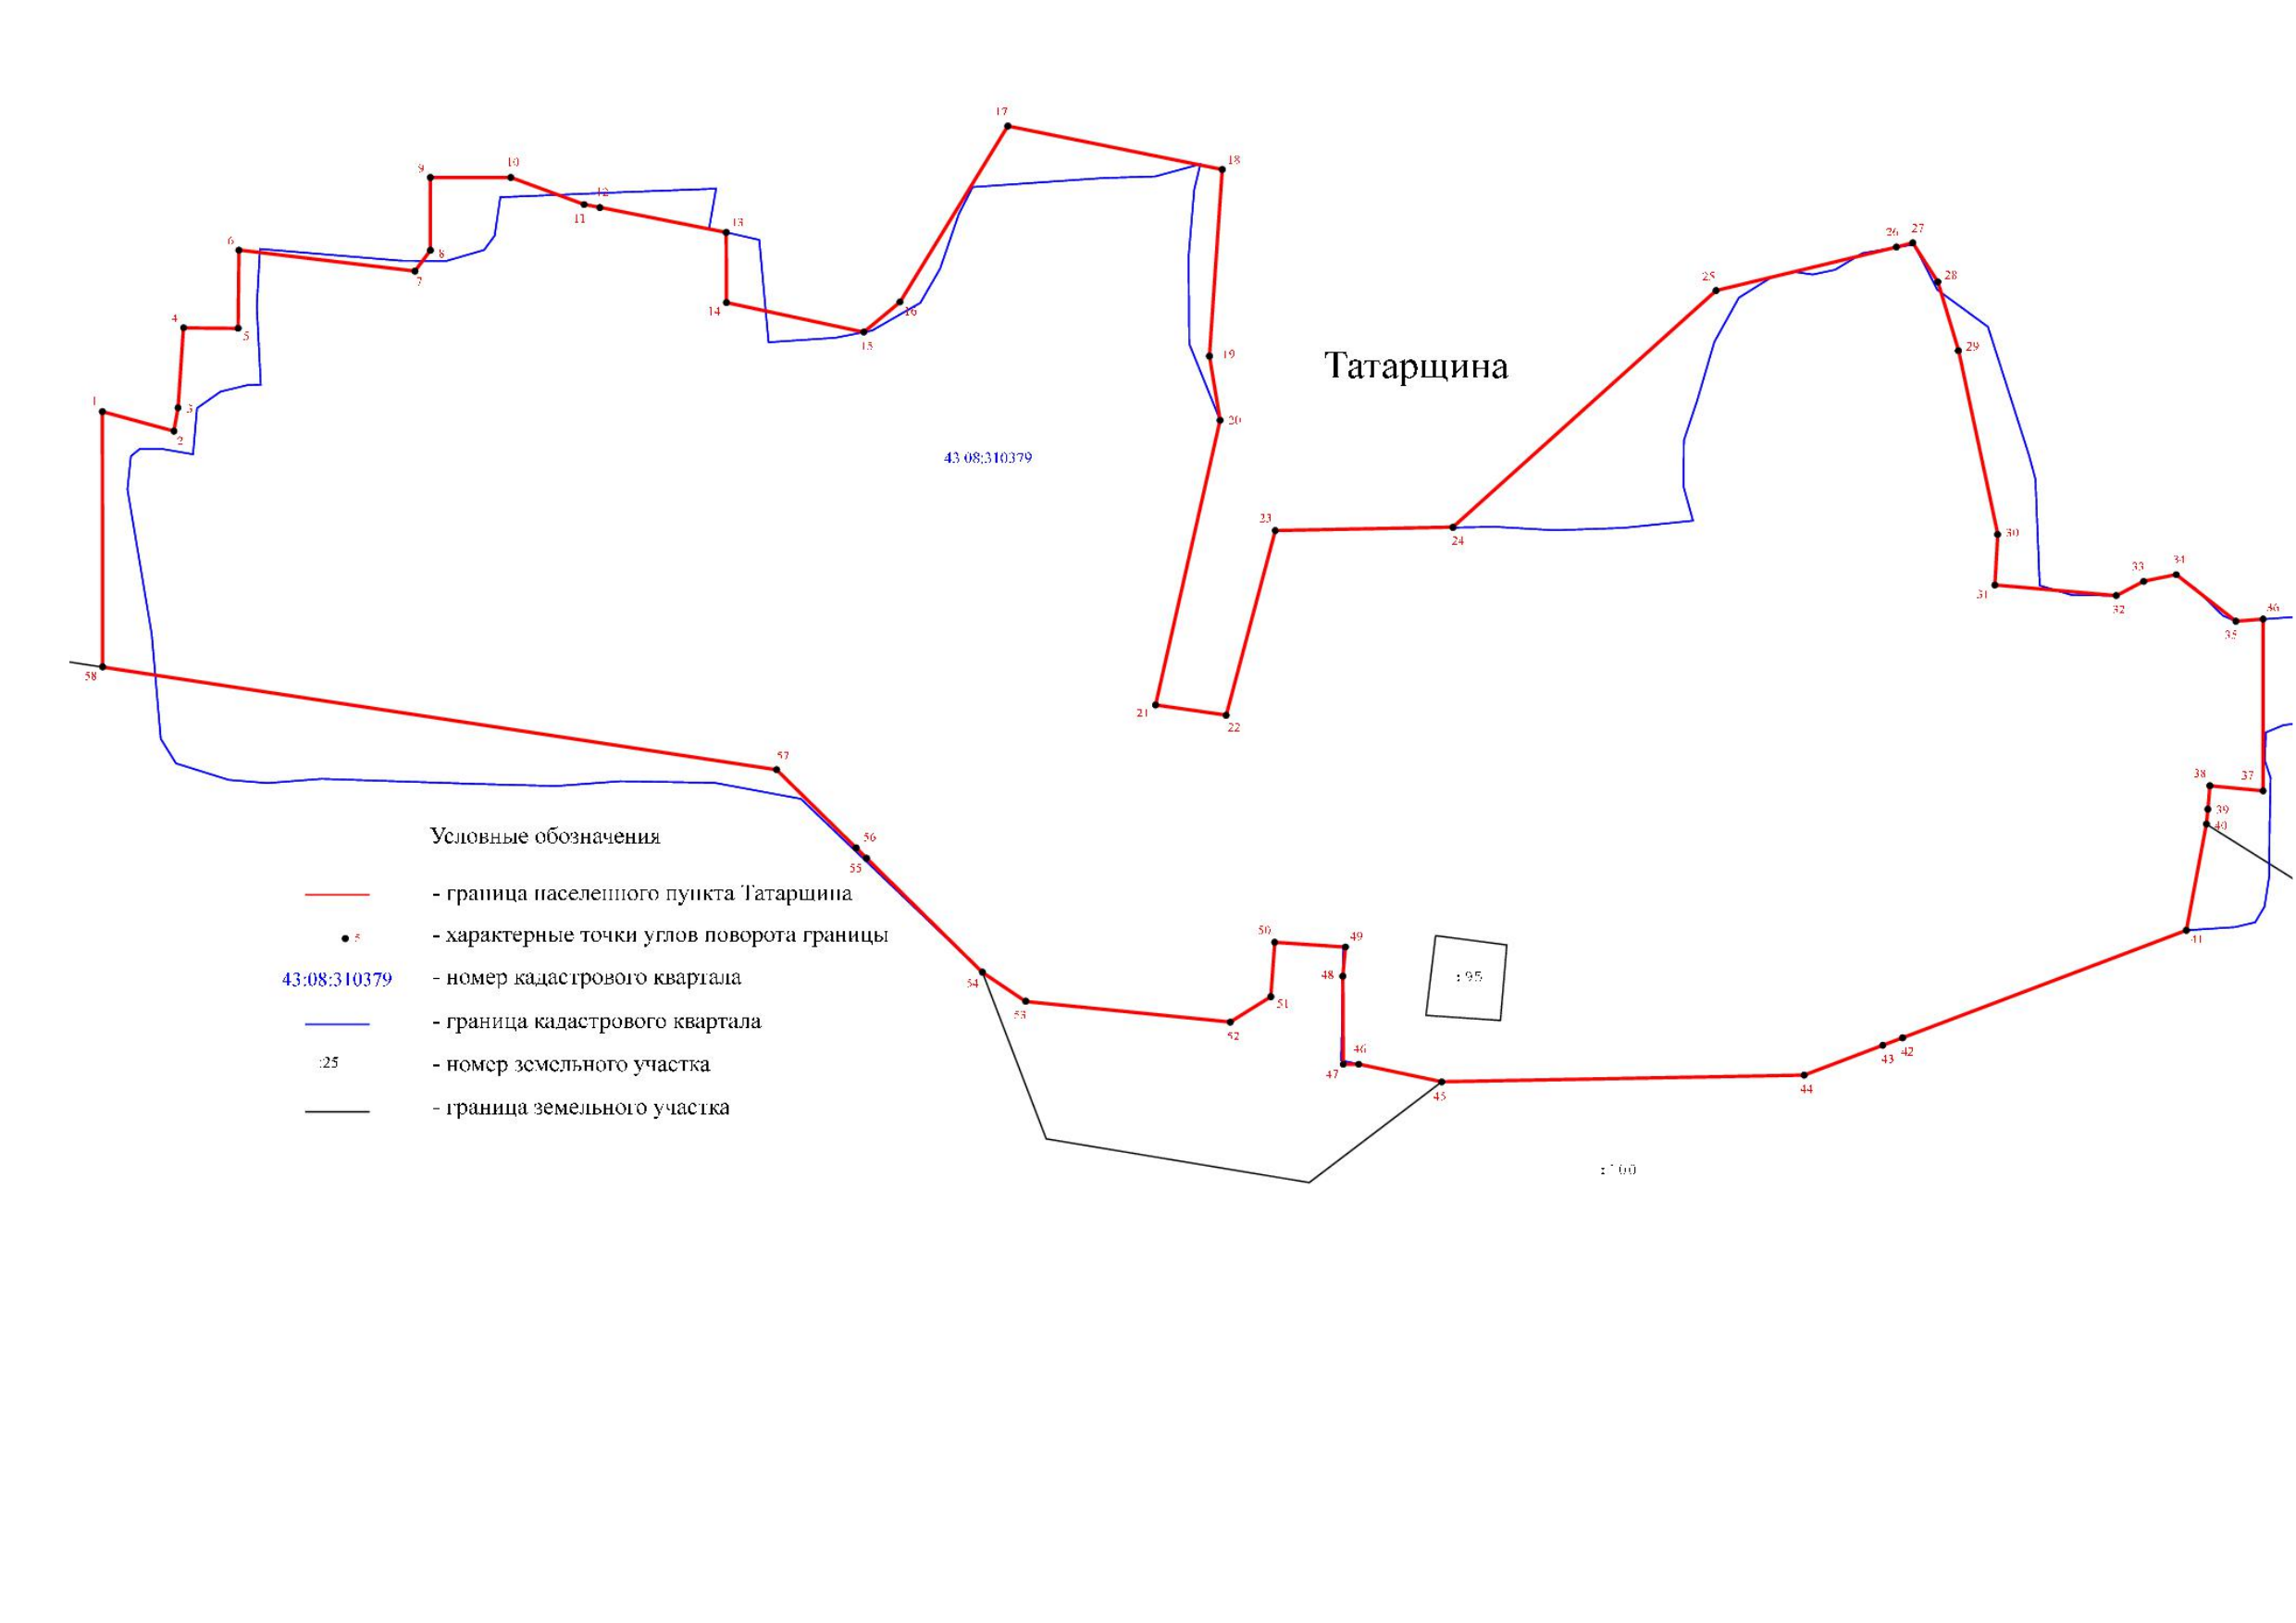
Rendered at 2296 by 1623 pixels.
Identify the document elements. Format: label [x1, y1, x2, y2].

picture [69, 69, 2293, 1189]
